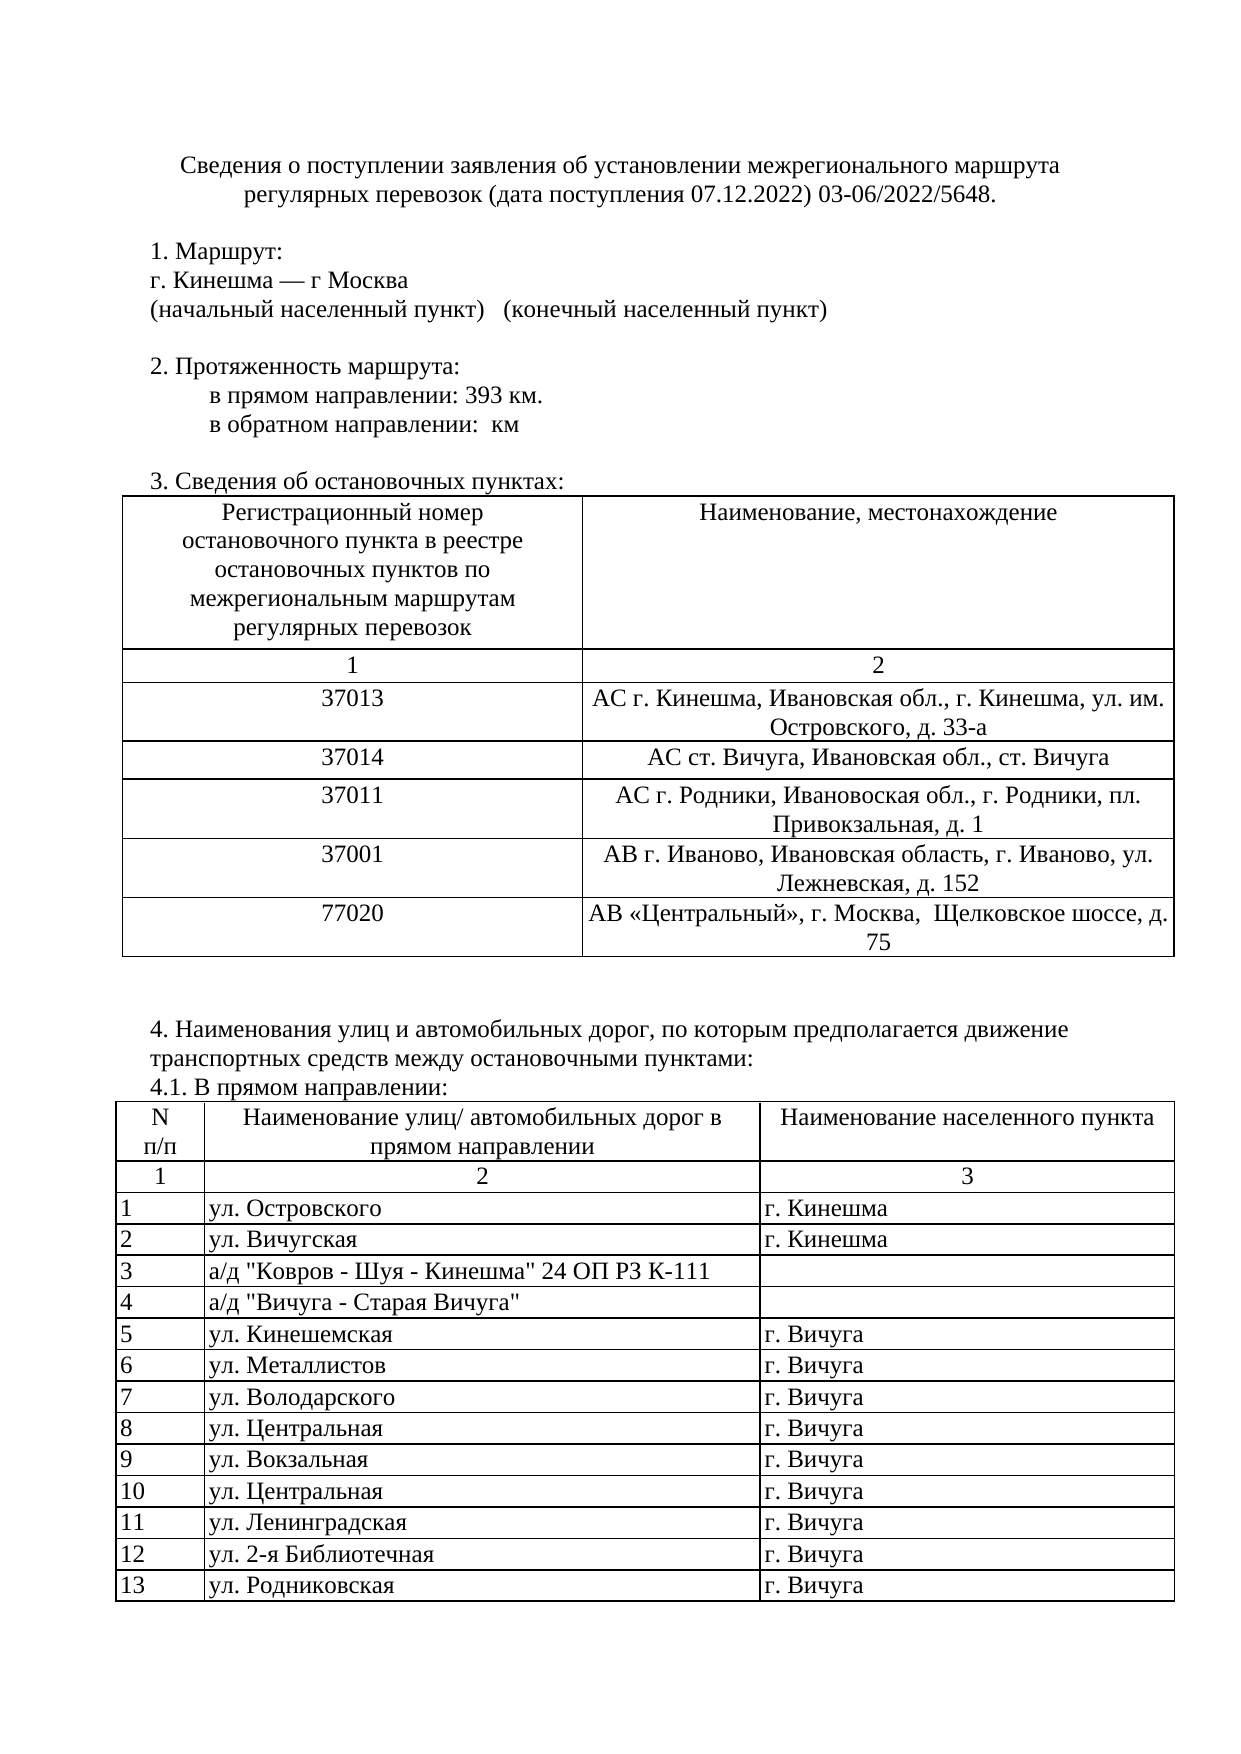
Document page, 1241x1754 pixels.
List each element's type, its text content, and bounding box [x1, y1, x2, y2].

table_cell ул. Вичугская [205, 1225, 759, 1254]
table_cell 37001 [123, 839, 582, 896]
table_cell 3 [761, 1162, 1174, 1191]
text Сведения о поступлении заявления об установлении межрегионального маршрута регулярных перевозок (дата поступления 07.12.2022) 03-06/2022/5648. [150, 150, 1090, 207]
text в прямом направлении: 393 км. [150, 380, 1090, 409]
table_cell ул. Кинешемская [205, 1319, 759, 1349]
table_cell ул. Володарского [205, 1382, 759, 1412]
table_cell АС г. Родники, Ивановоская обл., г. Родники, пл. Привокзальная, д. 1 [583, 780, 1173, 837]
table_cell 10 [117, 1476, 204, 1506]
table_cell 3 [117, 1256, 204, 1286]
table_cell 2 [117, 1225, 204, 1254]
table_cell 1 [117, 1162, 204, 1191]
table_cell г. Вичуга [761, 1445, 1174, 1474]
table_cell г. Вичуга [761, 1382, 1174, 1412]
table_cell г. Кинешма [761, 1193, 1174, 1223]
table_cell ул. 2-я Библиотечная [205, 1539, 759, 1569]
table_cell 2 [583, 650, 1173, 681]
table_cell [761, 1256, 1174, 1286]
table_cell 1 [117, 1193, 204, 1223]
table_cell г. Вичуга [761, 1319, 1174, 1349]
table_cell АС г. Кинешма, Ивановская обл., г. Кинешма, ул. им. Островского, д. 33-а [583, 683, 1173, 740]
table_cell г. Вичуга [761, 1413, 1174, 1443]
table_cell 2 [205, 1162, 759, 1191]
text 2. Протяженность маршрута: [150, 351, 1090, 380]
table_header N п/п [117, 1102, 204, 1160]
table_cell г. Вичуга [761, 1508, 1174, 1537]
table_cell ул. Центральная [205, 1413, 759, 1443]
table_cell 4 [117, 1287, 204, 1317]
table_header Наименование, местонахождение [583, 497, 1173, 648]
text 3. Сведения об остановочных пунктах: [150, 466, 1090, 495]
table_cell [761, 1287, 1174, 1317]
text г. Кинешма — г Москва [150, 265, 1090, 294]
table_cell ул. Островского [205, 1193, 759, 1223]
table_cell ул. Металлистов [205, 1350, 759, 1380]
table_cell АС ст. Вичуга, Ивановская обл., ст. Вичуга [583, 742, 1173, 778]
table_cell 6 [117, 1350, 204, 1380]
table_header Наименование населенного пункта [761, 1102, 1174, 1160]
table_cell 8 [117, 1413, 204, 1443]
table_cell 37014 [123, 742, 582, 778]
table_cell ул. Родниковская [205, 1571, 759, 1600]
table_cell а/д "Ковров - Шуя - Кинешма" 24 ОП РЗ К-111 [205, 1256, 759, 1286]
table_cell 77020 [123, 898, 582, 956]
table_cell г. Вичуга [761, 1476, 1174, 1506]
table_cell г. Кинешма [761, 1225, 1174, 1254]
table_cell г. Вичуга [761, 1350, 1174, 1380]
table_cell 9 [117, 1445, 204, 1474]
table_cell 37013 [123, 683, 582, 740]
table_cell АВ г. Иваново, Ивановская область, г. Иваново, ул. Лежневская, д. 152 [583, 839, 1173, 896]
table_cell 7 [117, 1382, 204, 1412]
table_cell а/д "Вичуга - Старая Вичуга" [205, 1287, 759, 1317]
table_cell 1 [123, 650, 582, 681]
text 4. Наименования улиц и автомобильных дорог, по которым предполагается движение транспортных средств между остановочными пунктами: [150, 1014, 1090, 1072]
table_cell ул. Центральная [205, 1476, 759, 1506]
table_header Наименование улиц/ автомобильных дорог в прямом направлении [205, 1102, 760, 1160]
table_cell 12 [117, 1539, 204, 1569]
table_cell 13 [117, 1571, 204, 1600]
table_cell ул. Ленинградская [205, 1508, 759, 1537]
text 1. Маршрут: [150, 236, 1090, 265]
table_cell АВ «Центральный», г. Москва, Щелковское шоссе, д. 75 [583, 898, 1173, 956]
table_header Регистрационный номер остановочного пункта в реестре остановочных пунктов по межрегиональным маршрутам регулярных перевозок [123, 497, 582, 648]
table_cell ул. Вокзальная [205, 1445, 759, 1474]
table_cell г. Вичуга [761, 1539, 1174, 1569]
text (начальный населенный пункт) (конечный населенный пункт) [150, 294, 1090, 322]
table_cell 37011 [123, 780, 582, 837]
table_cell 5 [117, 1319, 204, 1349]
text в обратном направлении: км [150, 409, 1090, 437]
table_cell г. Вичуга [761, 1571, 1174, 1600]
table_cell 11 [117, 1508, 204, 1537]
text 4.1. В прямом направлении: [150, 1072, 1090, 1101]
